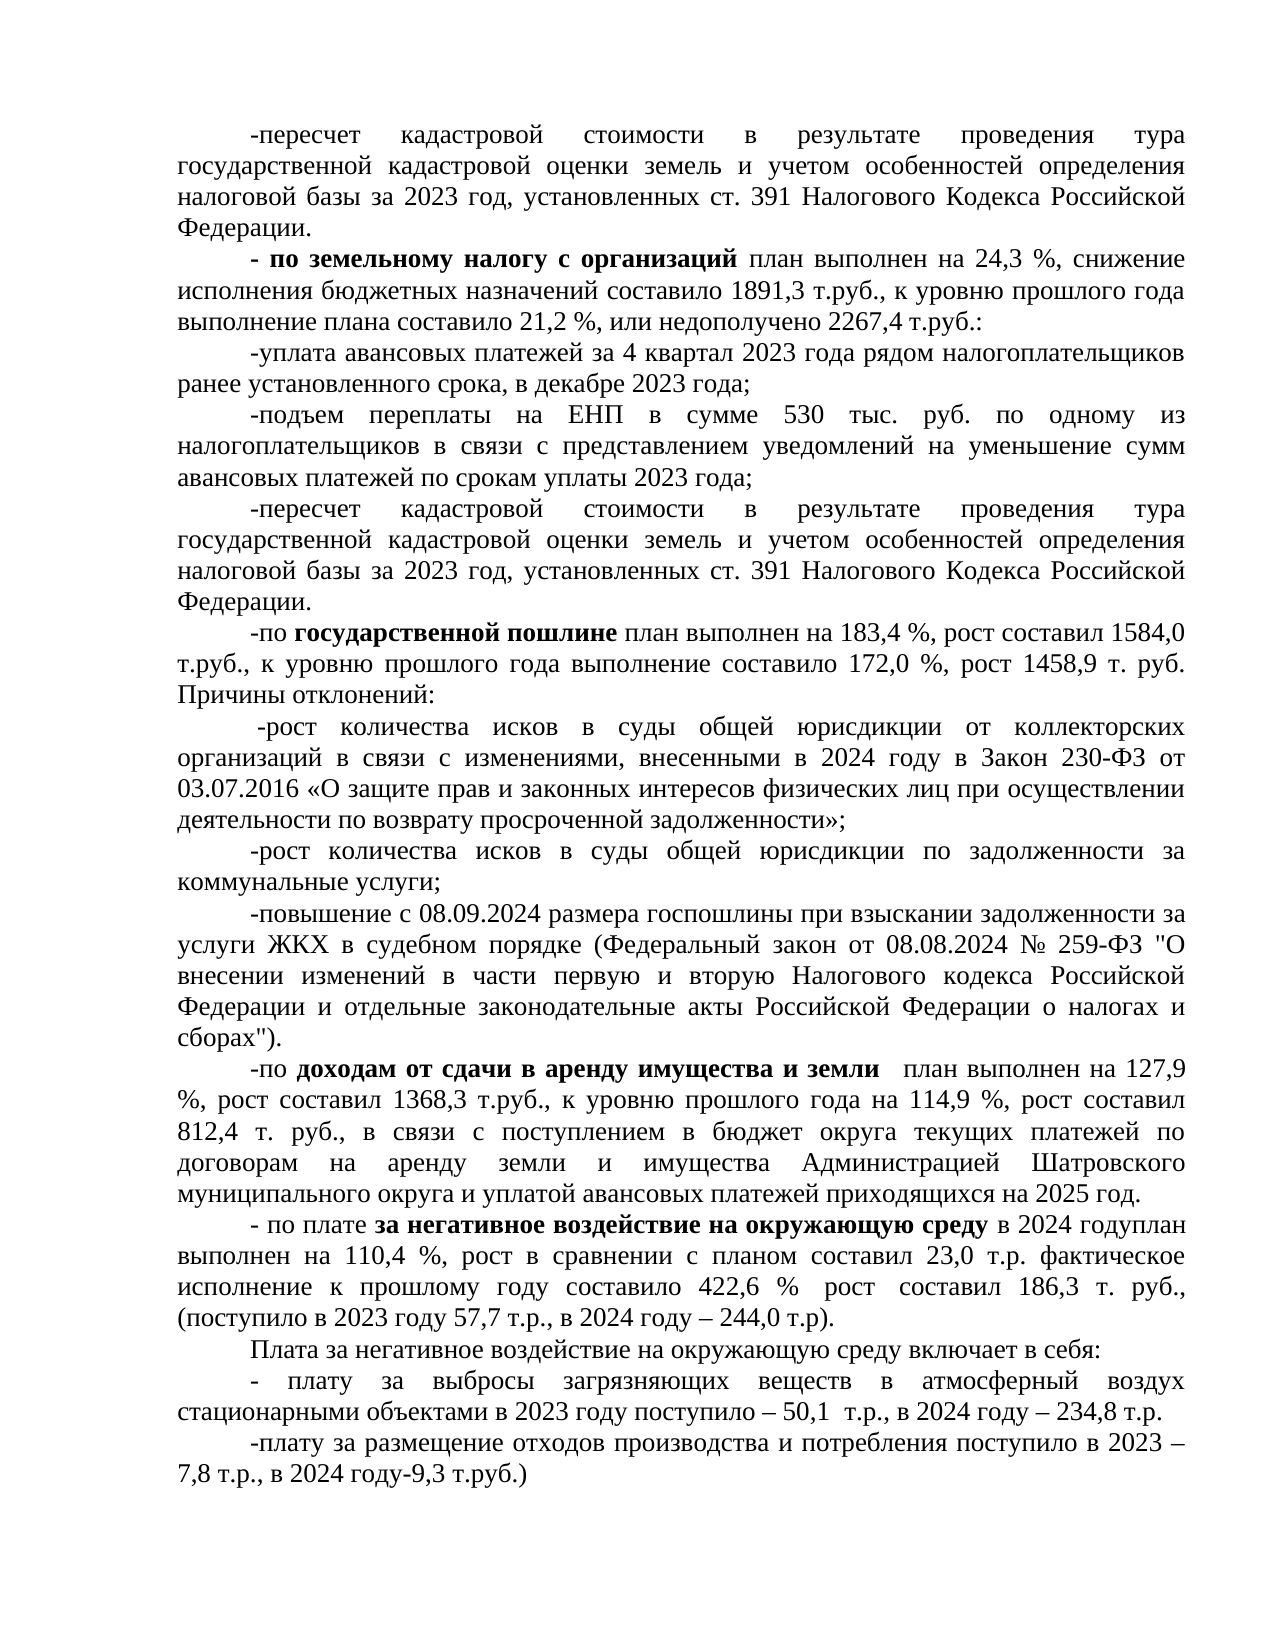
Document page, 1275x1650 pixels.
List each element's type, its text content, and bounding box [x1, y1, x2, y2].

text - по земельному налогу с организаций план выполнен на 24,3 %, снижение исполнения бюджетных назначений составило 1891,3 т.руб., к уровню прошлого года выполнение плана составило 21,2 %, или недополучено 2267,4 т.руб.: [177, 243, 1186, 336]
text -плату за размещение отходов производства и потребления поступило в 2023 – 7,8 т.р., в 2024 году-9,3 т.руб.) [177, 1426, 1186, 1488]
text -по доходам от сдачи в аренду имущества и земли план выполнен на 127,9 %, рост составил 1368,3 т.руб., к уровню прошлого года на 114,9 %, рост составил 812,4 т. руб., в связи с поступлением в бюджет округа текущих платежей по договорам на аренду земли и имущества Администрацией Шатровского муниципального округа и уплатой авансовых платежей приходящихся на 2025 год. [177, 1052, 1186, 1208]
text -рост количества исков в суды общей юрисдикции от коллекторских организаций в связи с изменениями, внесенными в 2024 году в Закон 230-ФЗ от 03.07.2016 «О защите прав и законных интересов физических лиц при осуществлении деятельности по возврату просроченной задолженности»; [177, 710, 1186, 834]
text -повышение с 08.09.2024 размера госпошлины при взыскании задолженности за услуги ЖКХ в судебном порядке (Федеральный закон от 08.08.2024 № 259-ФЗ "О внесении изменений в части первую и вторую Налогового кодекса Российской Федерации и отдельные законодательные акты Российской Федерации о налогах и сборах"). [177, 897, 1186, 1052]
text -пересчет кадастровой стоимости в результате проведения тура государственной кадастровой оценки земель и учетом особенностей определения налоговой базы за 2023 год, установленных ст. 391 Налогового Кодекса Российской Федерации. [177, 492, 1186, 616]
text -уплата авансовых платежей за 4 квартал 2023 года рядом налогоплательщиков ранее установленного срока, в декабре 2023 года; [177, 336, 1186, 398]
text - по плате за негативное воздействие на окружающую среду в 2024 годуплан выполнен на 110,4 %, рост в сравнении с планом составил 23,0 т.р. фактическое исполнение к прошлому году составило 422,6 % рост составил 186,3 т. руб., (поступило в 2023 году 57,7 т.р., в 2024 году – 244,0 т.р). [177, 1208, 1186, 1333]
text -пересчет кадастровой стоимости в результате проведения тура государственной кадастровой оценки земель и учетом особенностей определения налоговой базы за 2023 год, установленных ст. 391 Налогового Кодекса Российской Федерации. [177, 118, 1186, 243]
text -рост количества исков в суды общей юрисдикции по задолженности за коммунальные услуги; [177, 834, 1186, 897]
text -по государственной пошлине план выполнен на 183,4 %, рост составил 1584,0 т.руб., к уровню прошлого года выполнение составило 172,0 %, рост 1458,9 т. руб. Причины отклонений: [177, 616, 1186, 710]
text Плата за негативное воздействие на окружающую среду включает в себя: [177, 1333, 1186, 1364]
text - плату за выбросы загрязняющих веществ в атмосферный воздух стационарными объектами в 2023 году поступило – 50,1 т.р., в 2024 году – 234,8 т.р. [177, 1364, 1186, 1426]
text -подъем переплаты на ЕНП в сумме 530 тыс. руб. по одному из налогоплательщиков в связи с представлением уведомлений на уменьшение сумм авансовых платежей по срокам уплаты 2023 года; [177, 398, 1186, 492]
